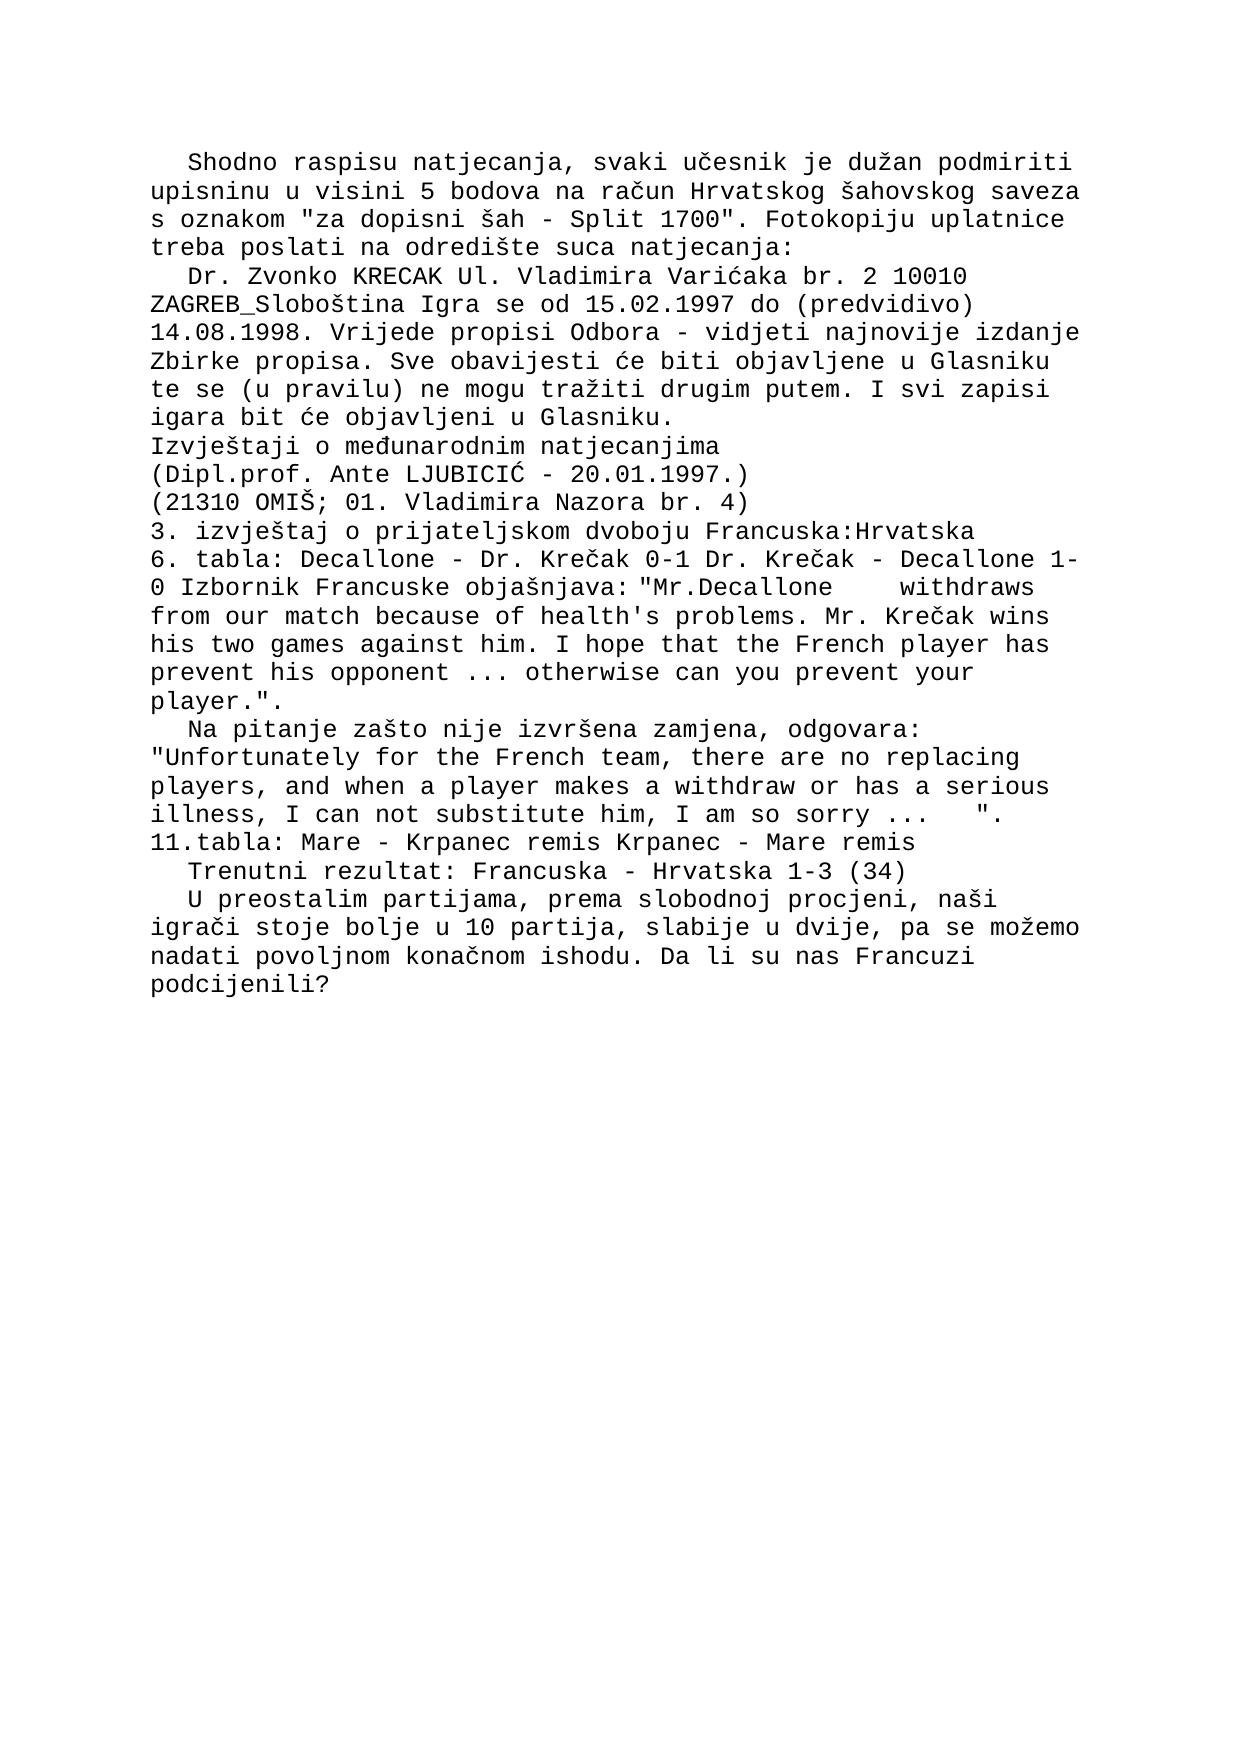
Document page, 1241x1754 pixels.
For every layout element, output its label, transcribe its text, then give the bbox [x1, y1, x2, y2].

text Trenutni rezultat: Francuska - Hrvatska 1-3 (34) [150, 858, 1090, 887]
text Izvještaji o međunarodnim natjecanjima [150, 433, 1090, 462]
text U preostalim partijama, prema slobodnoj procjeni, naši igrači stoje bolje u 10 partija, slabije u dvije, pa se možemo nadati povoljnom konačnom ishodu. Da li su nas Francuzi podcijenili? [150, 887, 1090, 1000]
text 11. tabla: Mare - Krpanec remis Krpanec - Mare remis [150, 830, 1090, 858]
text (Dipl.prof. Ante LJUBICIĆ - 20.01.1997.) [150, 462, 1090, 490]
text Na pitanje zašto nije izvršena zamjena, odgovara: "Unfortunately for the French team, there are no replacing players, and when a player makes a withdraw or has a serious illness, I can not substitute him, I am so sorry ... ". [150, 717, 1090, 830]
text Dr. Zvonko KRECAK Ul. Vladimira Varićaka br. 2 10010 ZAGREB_Sloboština Igra se od 15.02.1997 do (predvidivo) 14.08.1998. Vrijede propisi Odbora - vidjeti najnovije izdanje Zbirke propisa. Sve obavijesti će biti objavljene u Glasniku te se (u pravilu) ne mogu tražiti drugim putem. I svi zapisi igara bit će objavljeni u Glasniku. [150, 263, 1090, 433]
text Shodno raspisu natjecanja, svaki učesnik je dužan podmiriti upisninu u visini 5 bodova na račun Hrvatskog šahovskog saveza s oznakom "za dopisni šah - Split 1700". Fotokopiju uplatnice treba poslati na odredište suca natjecanja: [150, 150, 1090, 263]
text from our match because of health's problems. Mr. Krečak wins his two games against him. I hope that the French player has prevent his opponent ... otherwise can you prevent your player.". [150, 603, 1090, 717]
text 6. tabla: Decallone - Dr. Krečak 0-1 Dr. Krečak - Decallone 1-0 Izbornik Francuske objašnjava: "Mr. Decallone withdraws [150, 547, 1090, 603]
text 3. izvještaj o prijateljskom dvoboju Francuska:Hrvatska [150, 518, 1090, 547]
text (21310 OMIŠ; 01. Vladimira Nazora br. 4) [150, 490, 1090, 518]
